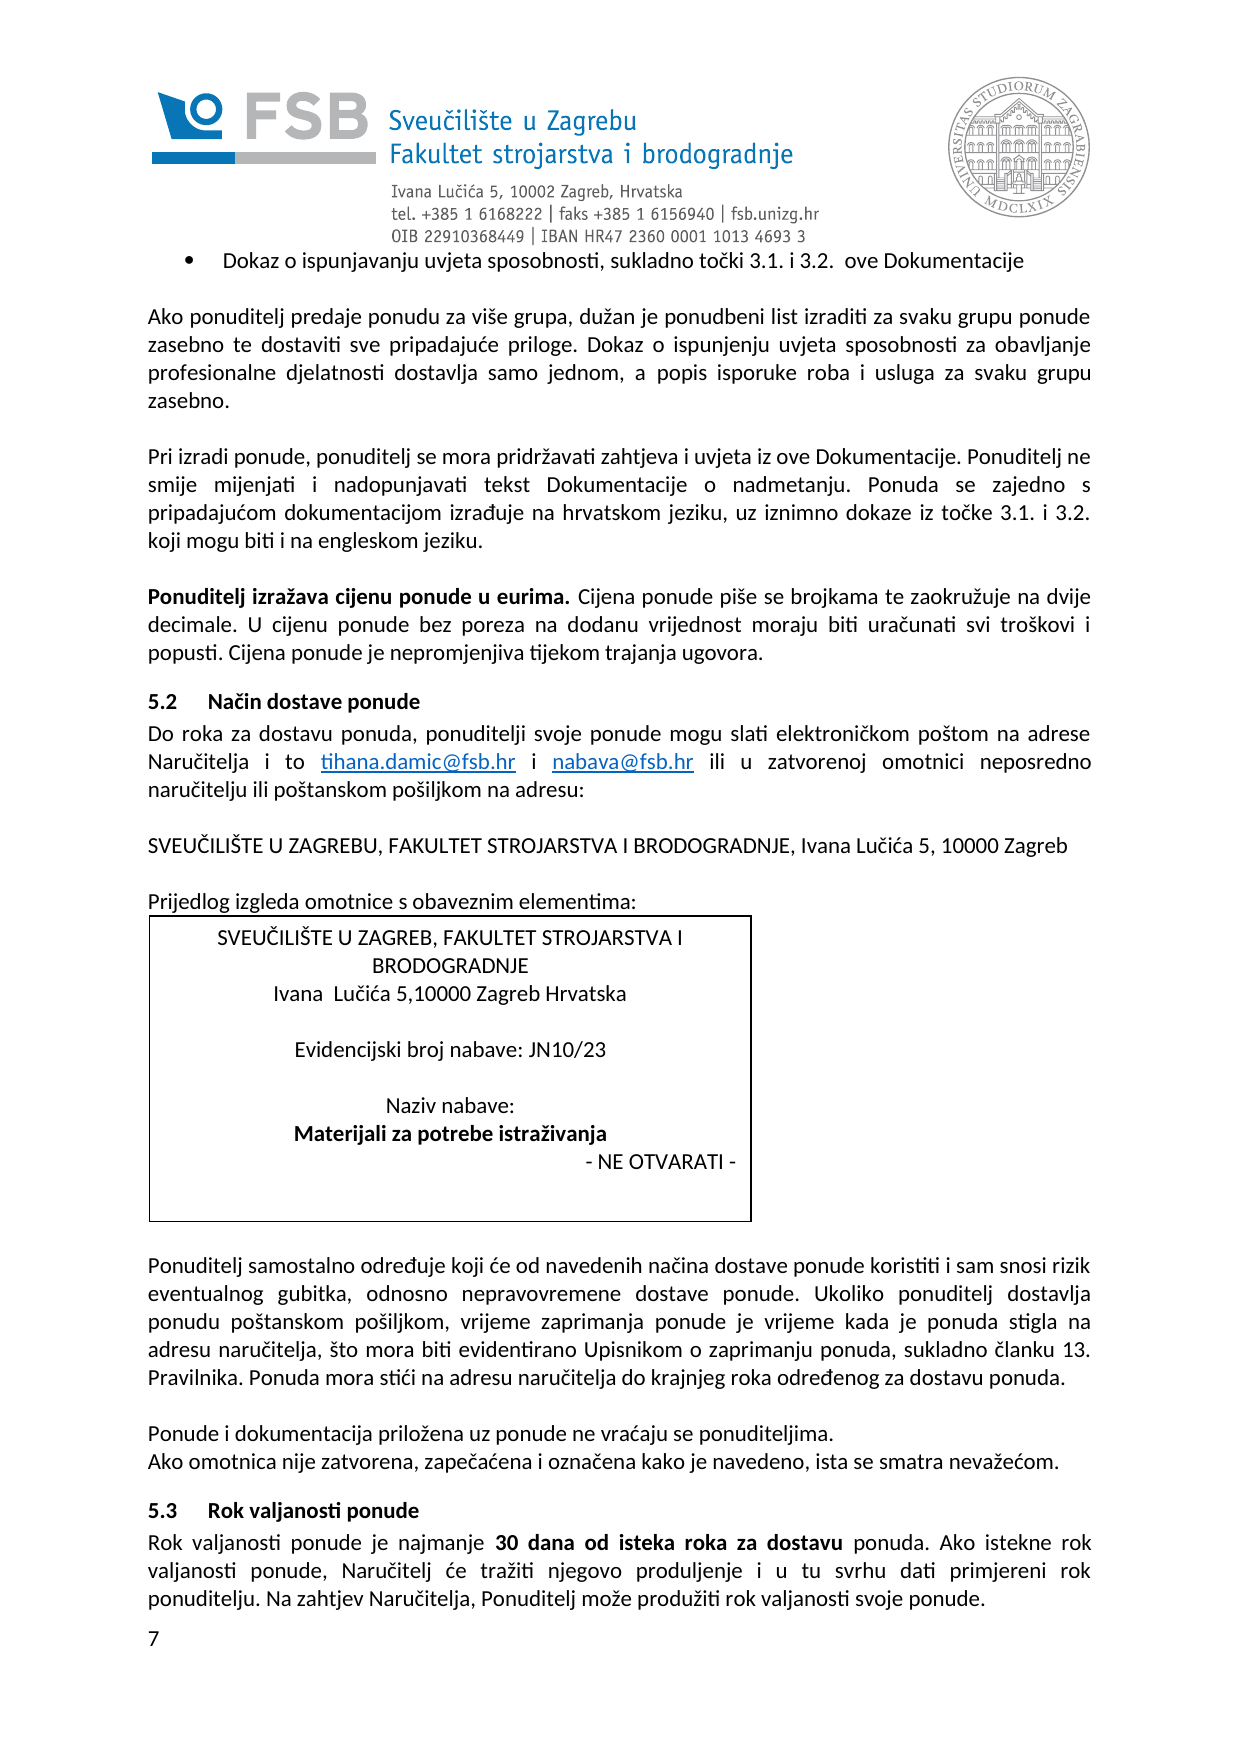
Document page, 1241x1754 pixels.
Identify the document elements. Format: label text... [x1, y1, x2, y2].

text Ako omotnica nije zatvorena, zapečaćena i označena kako je navedeno, ista se smatra nevažećom. [148, 1447, 1092, 1475]
text Ponuditelj samostalno određuje koji će od navedenih načina dostave ponude koristiti i sam snosi rizik eventualnog gubitka, odnosno nepravovremene dostave ponude. Ukoliko ponuditelj dostavlja ponudu poštanskom pošiljkom, vrijeme zaprimanja ponude je vrijeme kada je ponuda stigla na adresu naručitelja, što mora biti evidentirano Upisnikom o zaprimanju ponuda, sukladno članku 13. Pravilnika. Ponuda mora stići na adresu naručitelja do krajnjeg roka određenog za dostavu ponuda. [148, 1251, 1092, 1391]
list Dokaz o ispunjavanju uvjeta sposobnosti, sukladno točki 3.1. i 3.2. ove Dokumentacije [185, 246, 1092, 274]
text Pri izradi ponude, ponuditelj se mora pridržavati zahtjeva i uvjeta iz ove Dokumentacije. Ponuditelj ne smije mijenjati i nadopunjavati tekst Dokumentacije o nadmetanju. Ponuda se zajedno s pripadajućom dokumentacijom izrađuje na hrvatskom jeziku, uz iznimno dokaze iz točke 3.1. i 3.2. koji mogu biti i na engleskom jeziku. [148, 442, 1092, 554]
text SVEUČILIŠTE U ZAGREBU, FAKULTET STROJARSTVA I BRODOGRADNJE, Ivana Lučića 5, 10000 Zagreb [148, 831, 1092, 859]
text Prijedlog izgleda omotnice s obaveznim elementima: [148, 887, 1092, 915]
text Ako ponuditelj predaje ponudu za više grupa, dužan je ponudbeni list izraditi za svaku grupu ponude zasebno te dostaviti sve pripadajuće priloge. Dokaz o ispunjenju uvjeta sposobnosti za obavljanje profesionalne djelatnosti dostavlja samo jednom, a popis isporuke roba i usluga za svaku grupu zasebno. [148, 302, 1092, 414]
text Rok valjanosti ponude je najmanje 30 dana od isteka roka za dostavu ponuda. Ako istekne rok valjanosti ponude, Naručitelj će tražiti njegovo produljenje i u tu svrhu dati primjereni rok ponuditelju. Na zahtjev Naručitelja, Ponuditelj može produžiti rok valjanosti svoje ponude. [148, 1528, 1092, 1612]
subtitle Način dostave ponude [148, 687, 1092, 715]
text Ponude i dokumentacija priložena uz ponude ne vraćaju se ponuditeljima. [148, 1419, 1092, 1447]
subtitle Rok valjanosti ponude [148, 1496, 1092, 1524]
text Ponuditelj izražava cijenu ponude u eurima. Cijena ponude piše se brojkama te zaokružuje na dvije decimale. U cijenu ponude bez poreza na dodanu vrijednost moraju biti uračunati svi troškovi i popusti. Cijena ponude je nepromjenjiva tijekom trajanja ugovora. [148, 582, 1092, 666]
text Do roka za dostavu ponuda, ponuditelji svoje ponude mogu slati elektroničkom poštom na adrese Naručitelja i to tihana.damic@fsb.hr i nabava@fsb.hr ili u zatvorenoj omotnici neposredno naručitelju ili poštanskom pošiljkom na adresu: [148, 719, 1092, 803]
